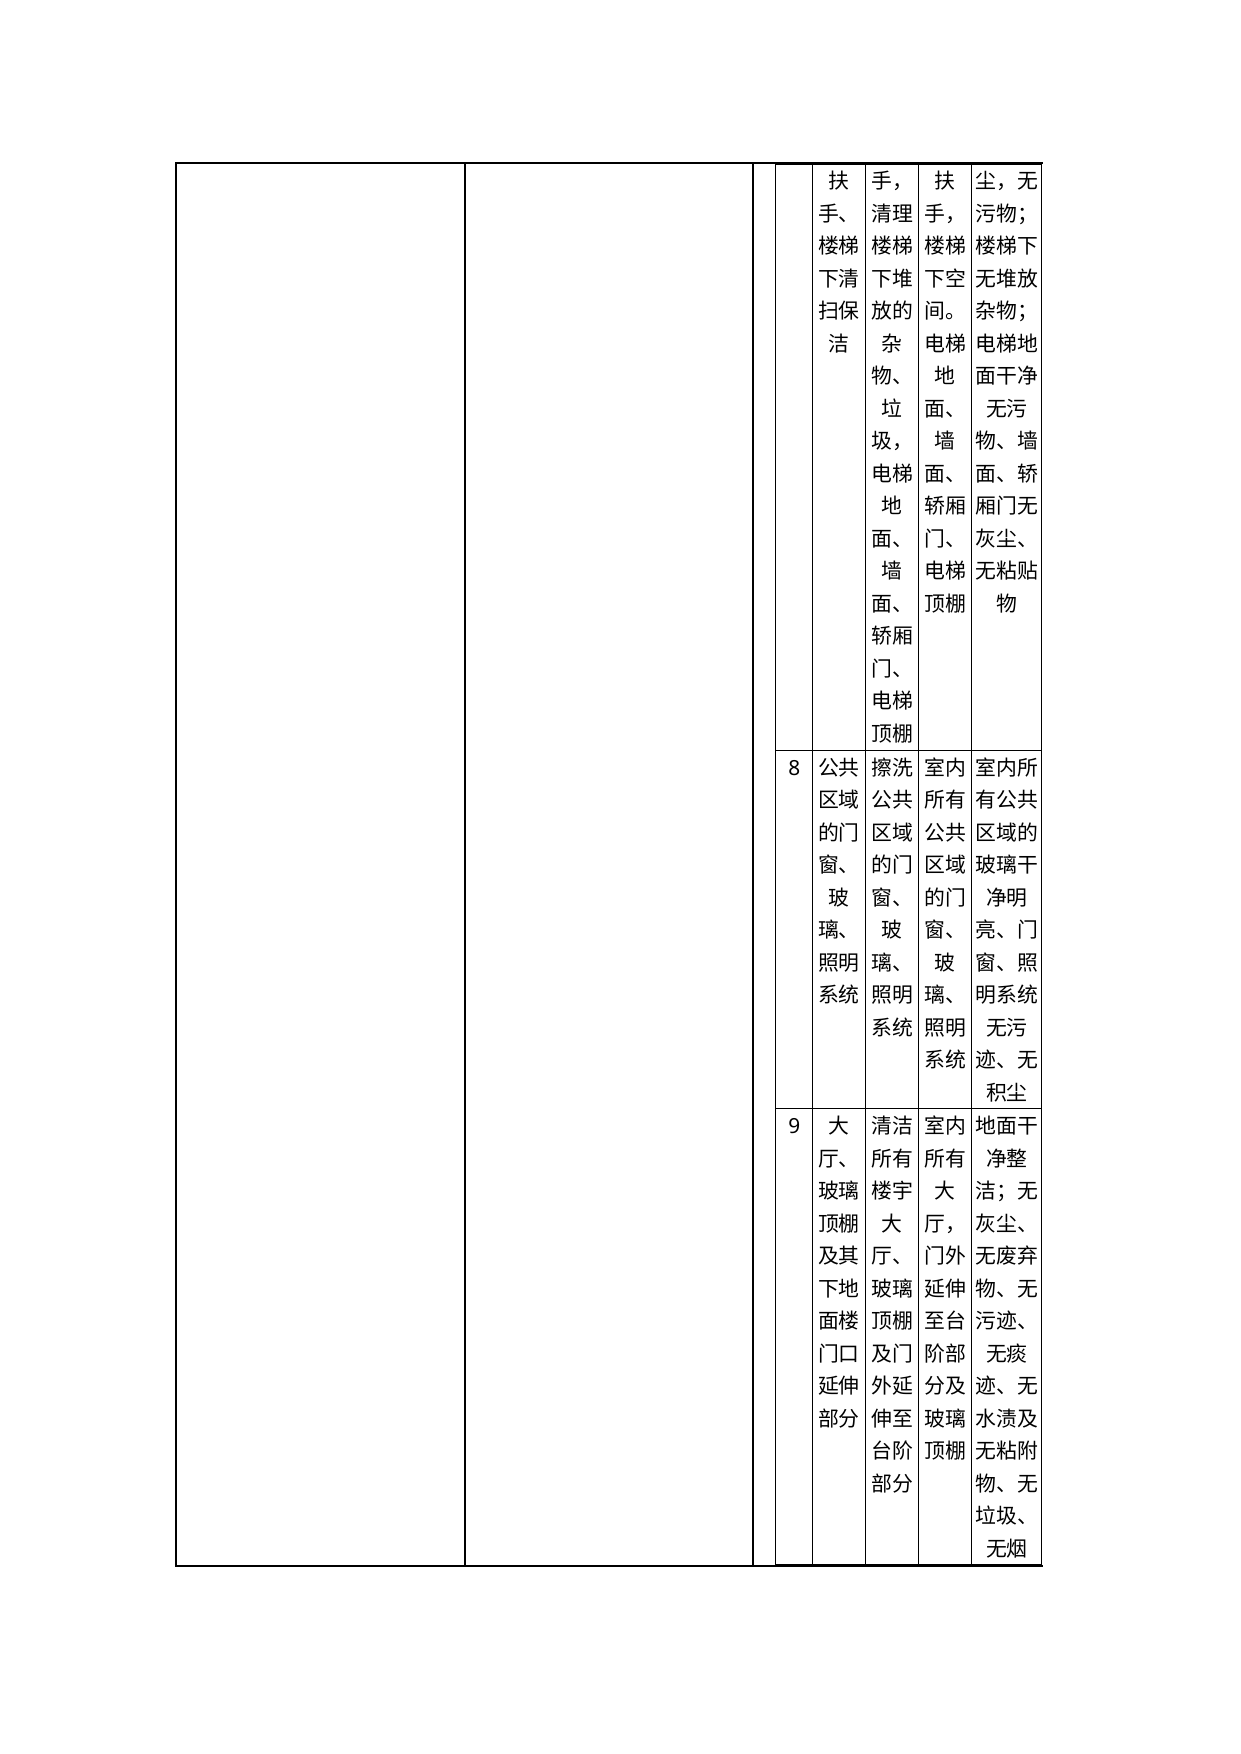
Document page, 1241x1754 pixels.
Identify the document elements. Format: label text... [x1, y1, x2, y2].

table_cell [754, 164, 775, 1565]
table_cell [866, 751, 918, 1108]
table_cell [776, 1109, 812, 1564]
table_cell 1 [177, 164, 464, 1565]
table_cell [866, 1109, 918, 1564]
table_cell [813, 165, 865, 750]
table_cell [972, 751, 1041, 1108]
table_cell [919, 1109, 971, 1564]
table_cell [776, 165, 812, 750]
table_cell [466, 164, 752, 1565]
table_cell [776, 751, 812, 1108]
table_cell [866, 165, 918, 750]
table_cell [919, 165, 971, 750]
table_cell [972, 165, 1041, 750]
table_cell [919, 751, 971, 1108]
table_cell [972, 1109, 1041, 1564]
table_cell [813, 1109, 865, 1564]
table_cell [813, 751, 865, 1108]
